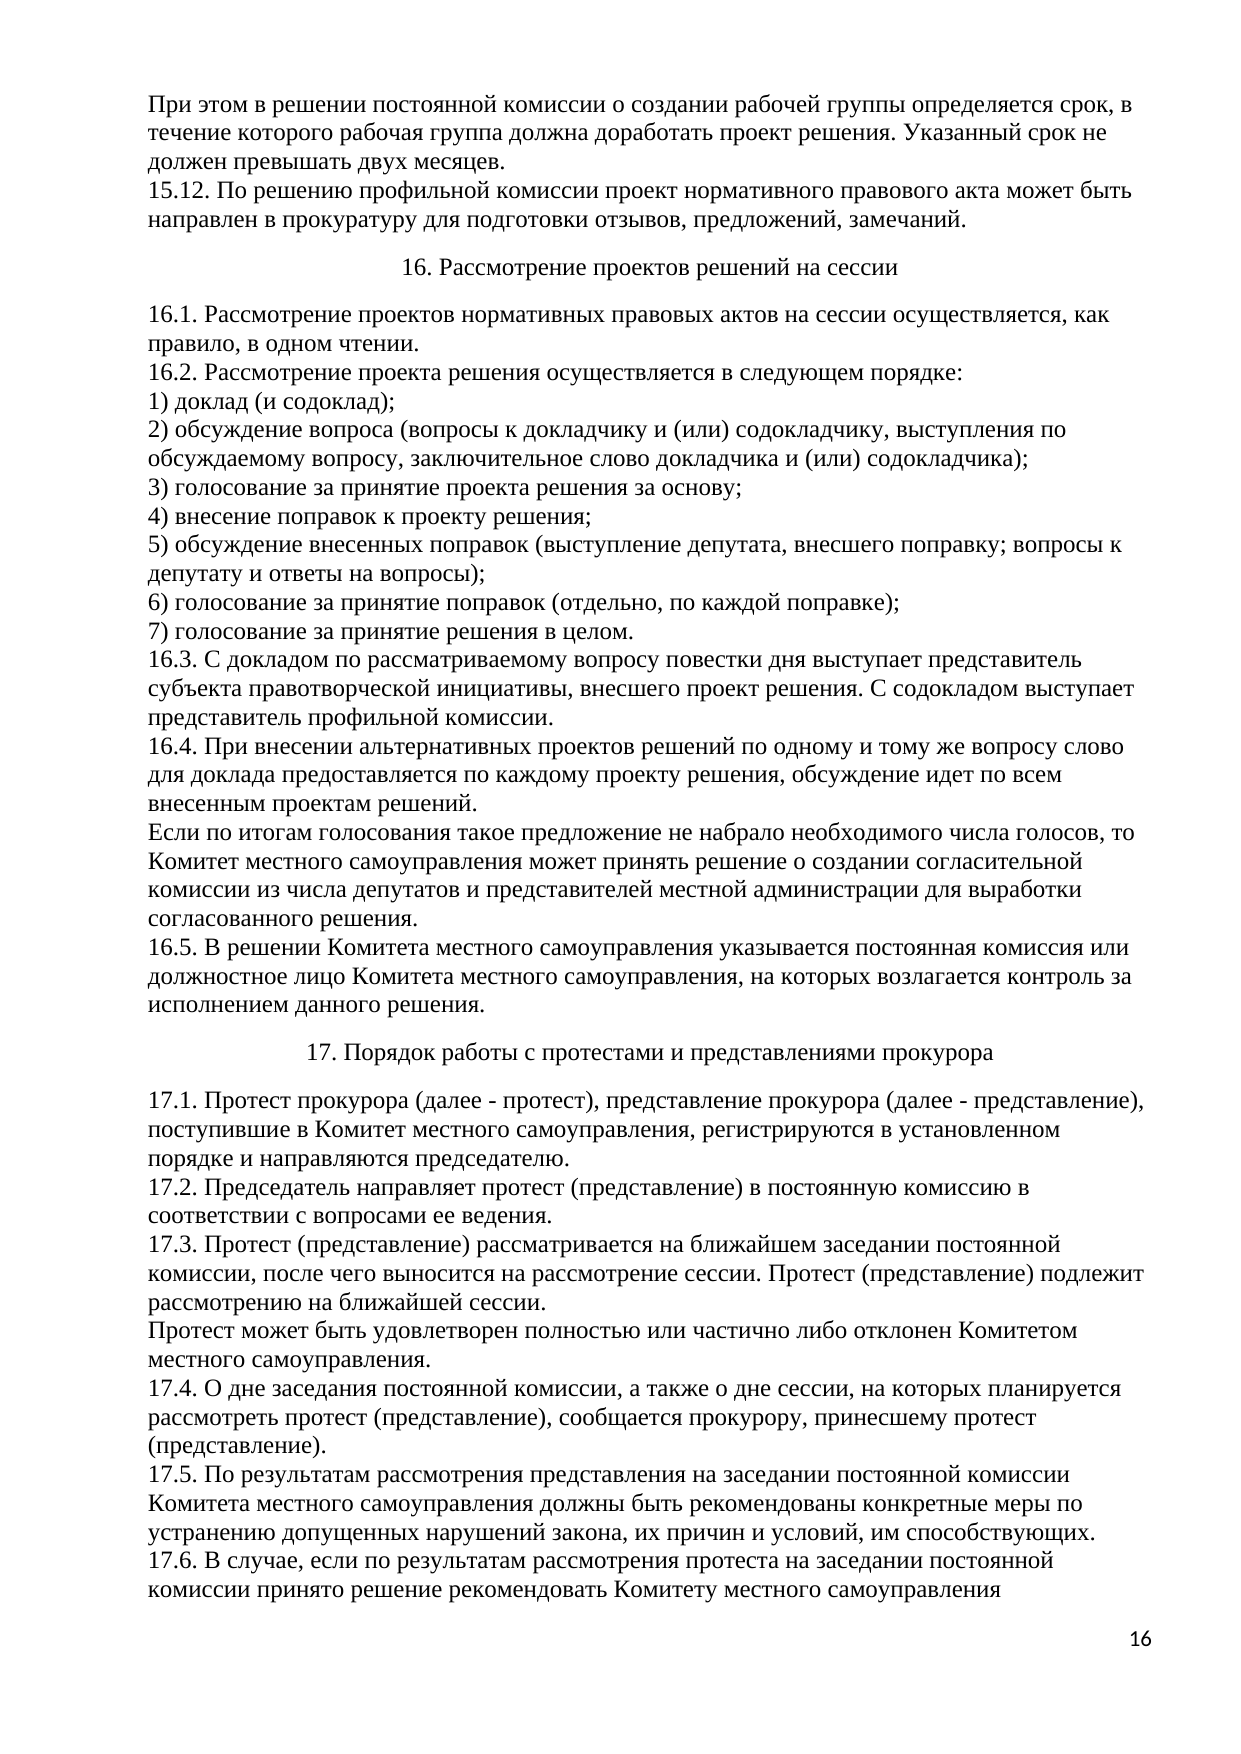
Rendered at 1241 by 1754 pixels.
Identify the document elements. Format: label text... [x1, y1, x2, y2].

text Протест может быть удовлетворен полностью или частично либо отклонен Комитетом местного самоуправления. [148, 1315, 1152, 1373]
text 7) голосование за принятие решения в целом. [148, 616, 1152, 644]
text 17.3. Протест (представление) рассматривается на ближайшем заседании постоянной комиссии, после чего выносится на рассмотрение сессии. Протест (представление) подлежит рассмотрению на ближайшей сессии. [148, 1229, 1152, 1315]
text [148, 1545, 1152, 1603]
text 16.1. Рассмотрение проектов нормативных правовых актов на сессии осуществляется, как правило, в одном чтении. [148, 299, 1152, 357]
text 16.4. При внесении альтернативных проектов решений по одному и тому же вопросу слово для доклада предоставляется по каждому проекту решения, обсуждение идет по всем внесенным проектам решений. [148, 731, 1152, 817]
text 16. Рассмотрение проектов решений на сессии [148, 252, 1152, 280]
text 17.5. По результатам рассмотрения представления на заседании постоянной комиссии Комитета местного самоуправления должны быть рекомендованы конкретные меры по устранению допущенных нарушений закона, их причин и условий, им способствующих. [148, 1459, 1152, 1545]
text 17. Порядок работы с протестами и представлениями прокурора [148, 1037, 1152, 1066]
text 17.4. О дне заседания постоянной комиссии, а также о дне сессии, на которых планируется рассмотреть протест (представление), сообщается прокурору, принесшему протест (представление). [148, 1373, 1152, 1459]
text 15.12. По решению профильной комиссии проект нормативного правового акта может быть направлен в прокуратуру для подготовки отзывов, предложений, замечаний. [148, 175, 1152, 232]
text 2) обсуждение вопроса (вопросы к докладчику и (или) содокладчику, выступления по обсуждаемому вопросу, заключительное слово докладчика и (или) содокладчика); [148, 414, 1152, 472]
text 3) голосование за принятие проекта решения за основу; [148, 472, 1152, 501]
text 5) обсуждение внесенных поправок (выступление депутата, внесшего поправку; вопросы к депутату и ответы на вопросы); [148, 529, 1152, 587]
text 16.3. С докладом по рассматриваемому вопросу повестки дня выступает представитель субъекта правотворческой инициативы, внесшего проект решения. С содокладом выступает представитель профильной комиссии. [148, 644, 1152, 731]
text 16.5. В решении Комитета местного самоуправления указывается постоянная комиссия или должностное лицо Комитета местного самоуправления, на которых возлагается контроль за исполнением данного решения. [148, 932, 1152, 1018]
text 6) голосование за принятие поправок (отдельно, по каждой поправке); [148, 587, 1152, 616]
text 17.2. Председатель направляет протест (представление) в постоянную комиссию в соответствии с вопросами ее ведения. [148, 1172, 1152, 1229]
text 1) доклад (и содоклад); [148, 386, 1152, 414]
text 17.1. Протест прокурора (далее - протест), представление прокурора (далее - представление), поступившие в Комитет местного самоуправления, регистрируются в установленном порядке и направляются председателю. [148, 1085, 1152, 1172]
text Если по итогам голосования такое предложение не набрало необходимого числа голосов, то Комитет местного самоуправления может принять решение о создании согласительной комиссии из числа депутатов и представителей местной администрации для выработки согласованного решения. [148, 817, 1152, 932]
text 16.2. Рассмотрение проекта решения осуществляется в следующем порядке: [148, 357, 1152, 386]
text 4) внесение поправок к проекту решения; [148, 501, 1152, 529]
text При этом в решении постоянной комиссии о создании рабочей группы определяется срок, в течение которого рабочая группа должна доработать проект решения. Указанный срок не должен превышать двух месяцев. [148, 89, 1152, 175]
